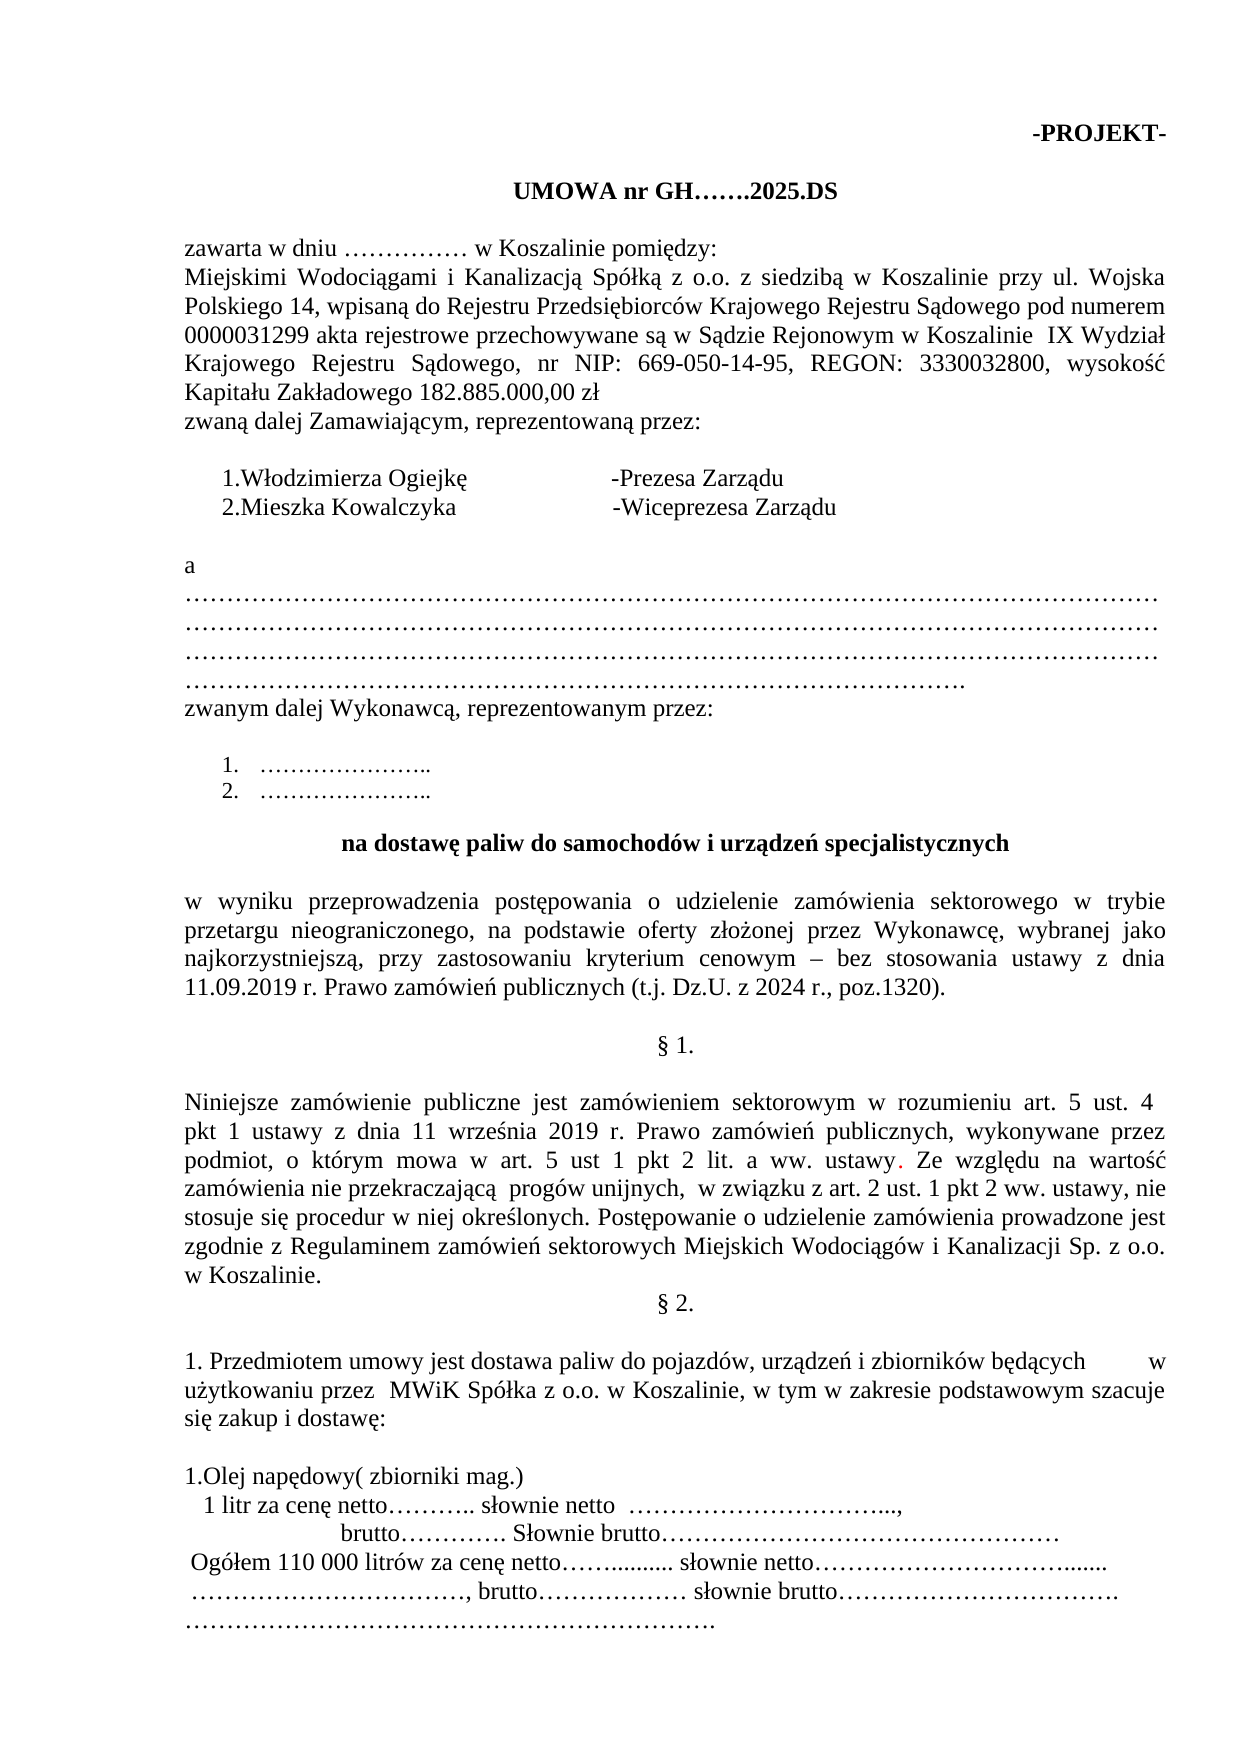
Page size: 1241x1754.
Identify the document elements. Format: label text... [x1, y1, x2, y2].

list ………………….. [222, 751, 1167, 777]
text w wyniku przeprowadzenia postępowania o udzielenie zamówienia sektorowego w trybie przetargu nieograniczonego, na podstawie oferty złożonej przez Wykonawcę, wybranej jako najkorzystniejszą, przy zastosowaniu kryterium cenowym – bez stosowania ustawy z dnia 11.09.2019 r. Prawo zamówień publicznych (t.j. Dz.U. z 2024 r., poz.1320). [184, 857, 1167, 1001]
text ……………………………, brutto……………… słownie brutto……………………………. [184, 1576, 1167, 1605]
text Ogółem 110 000 litrów za cenę netto…….......... słownie netto…………………………....... [184, 1547, 1167, 1576]
text …………………………………………………………………………………………………………………………………………………………………………………………………………………………………………………………………………………………………………………………………………………………………………………………………………. [184, 578, 1167, 693]
text § 2. [184, 1288, 1167, 1317]
text 2.Mieszka Kowalczyka -Wiceprezesa Zarządu [184, 492, 1167, 521]
text brutto…………. Słownie brutto………………………………………… [184, 1518, 1167, 1547]
text zawarta w dniu …………… w Koszalinie pomiędzy: [184, 233, 1167, 262]
text zwaną dalej Zamawiającym, reprezentowaną przez: [184, 406, 1167, 435]
text 1.Olej napędowy( zbiorniki mag.) [184, 1461, 1167, 1490]
text na dostawę paliw do samochodów i urządzeń specjalistycznych [184, 828, 1167, 857]
text -PROJEKT- [184, 118, 1167, 147]
text 1 litr za cenę netto……….. słownie netto …………………………..., [184, 1490, 1167, 1518]
text 1.Włodzimierza Ogiejkę -Prezesa Zarządu [184, 463, 1167, 492]
text 1. Przedmiotem umowy jest dostawa paliw do pojazdów, urządzeń i zbiorników będących w użytkowaniu przez MWiK Spółka z o.o. w Koszalinie, w tym w zakresie podstawowym szacuje się zakup i dostawę: [184, 1346, 1167, 1432]
text Niniejsze zamówienie publiczne jest zamówieniem sektorowym w rozumieniu art. 5 ust. 4 pkt 1 ustawy z dnia 11 września 2019 r. Prawo zamówień publicznych, wykonywane przez podmiot, o którym mowa w art. 5 ust 1 pkt 2 lit. a ww. ustawy. Ze względu na wartość zamówienia nie przekraczającą progów unijnych, w związku z art. 2 ust. 1 pkt 2 ww. ustawy, nie stosuje się procedur w niej określonych. Postępowanie o udzielenie zamówienia prowadzone jest zgodnie z Regulaminem zamówień sektorowych Miejskich Wodociągów i Kanalizacji Sp. z o.o. w Koszalinie. [184, 1087, 1167, 1288]
text a [184, 550, 1167, 578]
text § 1. [184, 1030, 1167, 1058]
text Miejskimi Wodociągami i Kanalizacją Spółką z o.o. z siedzibą w Koszalinie przy ul. Wojska Polskiego 14, wpisaną do Rejestru Przedsiębiorców Krajowego Rejestru Sądowego pod numerem 0000031299 akta rejestrowe przechowywane są w Sądzie Rejonowym w Koszalinie IX Wydział Krajowego Rejestru Sądowego, nr NIP: 669-050-14-95, REGON: 3330032800, wysokość Kapitału Zakładowego 182.885.000,00 zł [184, 262, 1167, 406]
text UMOWA nr GH…….2025.DS [184, 176, 1167, 205]
list ………………….. [222, 777, 1167, 804]
text zwanym dalej Wykonawcą, reprezentowanym przez: [184, 693, 1167, 722]
text ………………………………………………………. [184, 1605, 1167, 1633]
